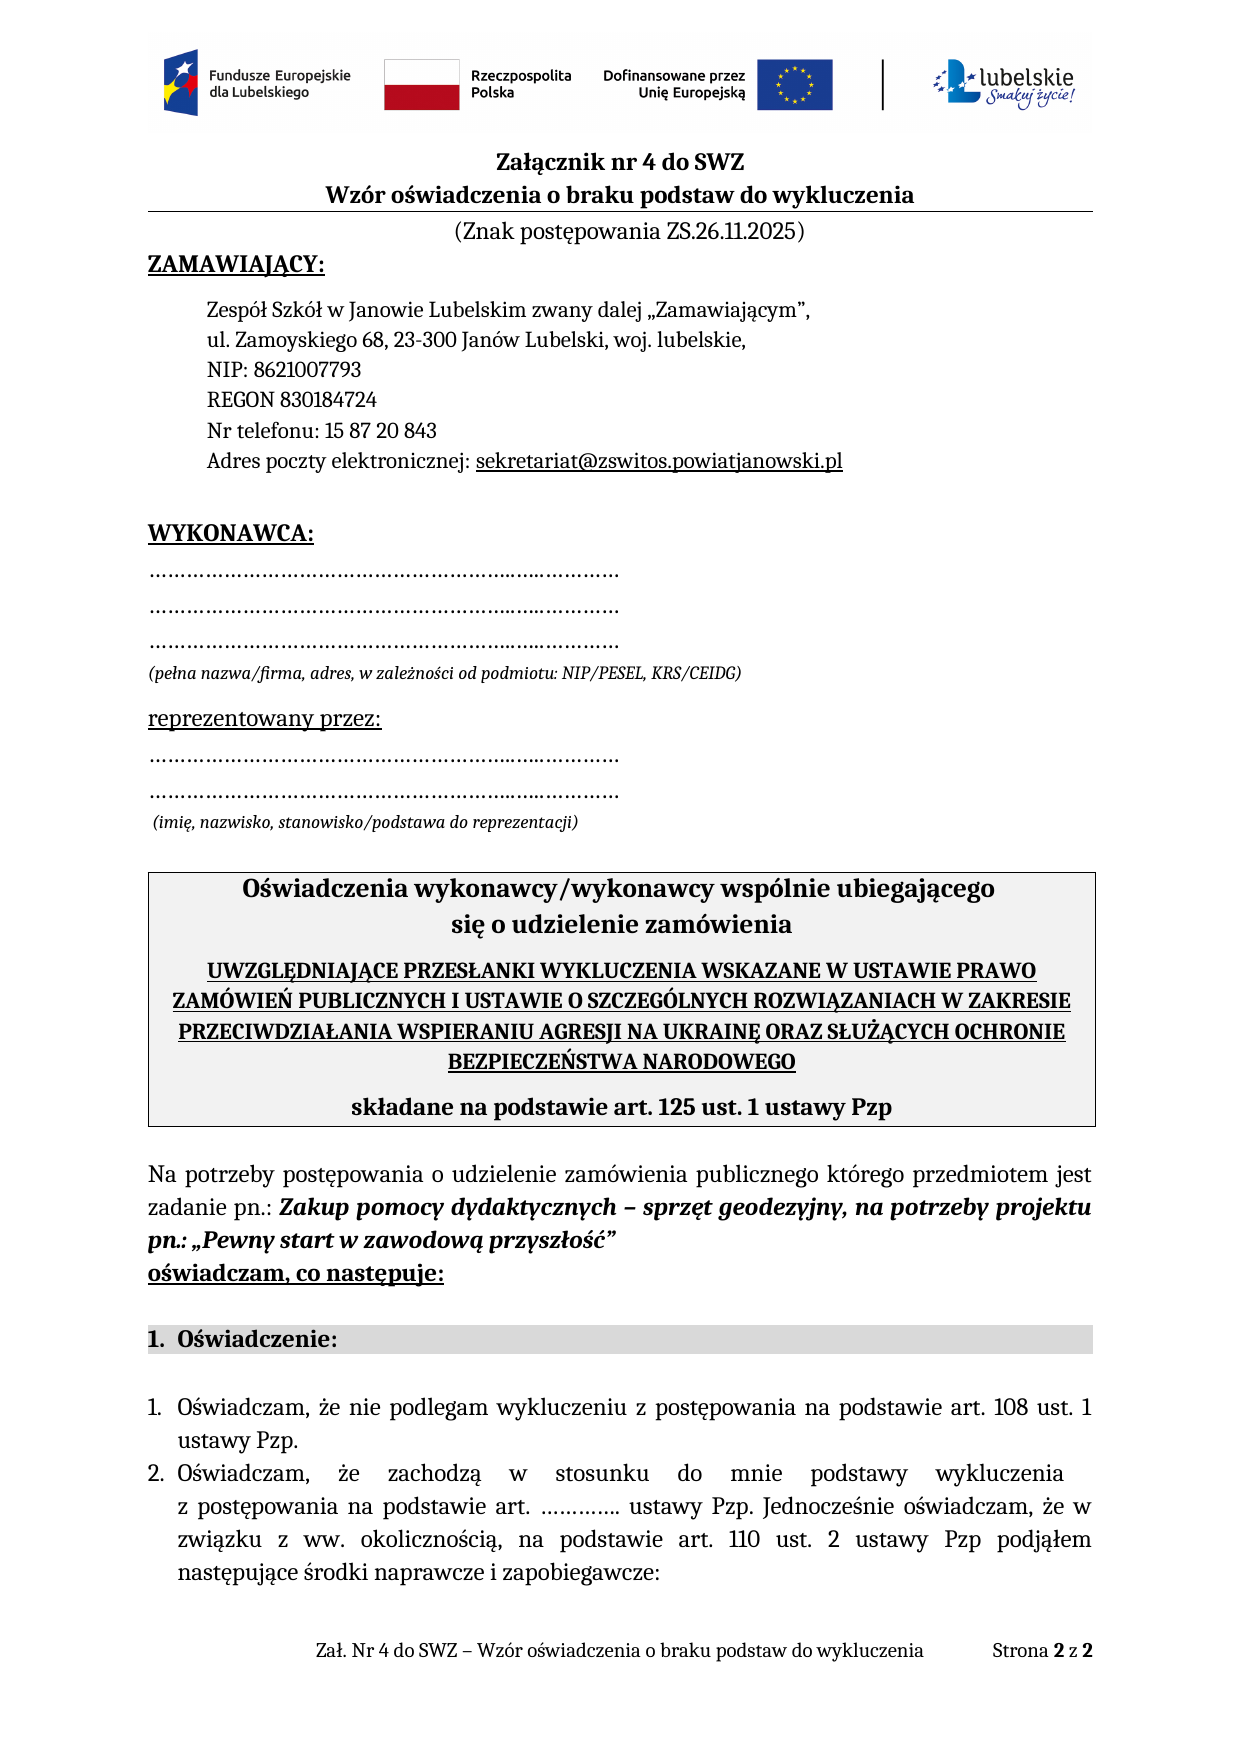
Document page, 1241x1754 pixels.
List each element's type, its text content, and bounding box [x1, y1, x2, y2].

text ul. Zamoyskiego 68, 23-300 Janów Lubelski, woj. lubelskie, [207, 327, 1093, 353]
text REGON 830184724 [207, 387, 1093, 413]
list Oświadczenie: [148, 1325, 1093, 1354]
text reprezentowany przez: [148, 704, 1093, 733]
text Załącznik nr 4 do SWZ [148, 148, 1093, 176]
text …………………………………………………..…..………… [148, 740, 1093, 769]
text NIP: 8621007793 [207, 357, 1093, 383]
text Adres poczty elektronicznej: sekretariat@zswitos.powiatjanowski.pl [148, 448, 1093, 474]
text …………………………………………………..…..………… [148, 776, 1093, 805]
table_header Oświadczenia wykonawcy/wykonawcy wspólnie ubiegającego się o udzielenie zamówienia UWZGLĘDNIAJĄCE PRZESŁANKI WYKLUCZENIA WSKAZANE W USTAWIE PRAWO ZAMÓWIEŃ PUBLICZNYCH I USTAWIE o szczególnych rozwiązaniach w zakresie przeciwdziałania wspieraniu agresji na Ukrainę oraz służących ochronie bezpieczeństwa narodowego składane na podstawie art. 125 ust. 1 ustawy Pzp [149, 873, 1095, 1126]
text …………………………………………………..…..………… [148, 626, 1093, 655]
text (Znak postępowania ZS.26.11.2025) [166, 217, 1093, 246]
text oświadczam, co następuje: [148, 1259, 1093, 1288]
text Na potrzeby postępowania o udzielenie zamówienia publicznego którego przedmiotem jest zadanie pn.: Zakup pomocy dydaktycznych – sprzęt geodezyjny, na potrzeby projektu pn.: „Pewny start w zawodową przyszłość” [148, 1160, 1093, 1254]
text …………………………………………………..…..………… [148, 591, 1093, 619]
text Zespół Szkół w Janowie Lubelskim zwany dalej „Zamawiającym”, [207, 297, 1093, 323]
picture [147, 32, 1092, 133]
list Oświadczam, że zachodzą w stosunku do mnie podstawy wykluczenia z postępowania na podstawie art. …………. ustawy Pzp. Jednocześnie oświadczam, że w związku z ww. okolicznością, na podstawie art. 110 ust. 2 ustawy Pzp podjąłem następujące środki naprawcze i zapobiegawcze: [148, 1459, 1093, 1587]
text (pełna nazwa/firma, adres, w zależności od podmiotu: NIP/PESEL, KRS/CEIDG) [148, 662, 1093, 684]
text ZAMAWIAJĄCY: [148, 250, 1093, 278]
text …………………………………………………..…..………… [148, 554, 1093, 583]
text WYKONAWCA: [148, 519, 1093, 547]
text (imię, nazwisko, stanowisko/podstawa do reprezentacji) [148, 812, 1093, 833]
list Oświadczam, że nie podlegam wykluczeniu z postępowania na podstawie art. 108 ust. 1 ustawy Pzp. [148, 1393, 1093, 1454]
text Nr telefonu: 15 87 20 843 [207, 417, 1093, 444]
text Wzór oświadczenia o braku podstaw do wykluczenia [148, 181, 1093, 211]
